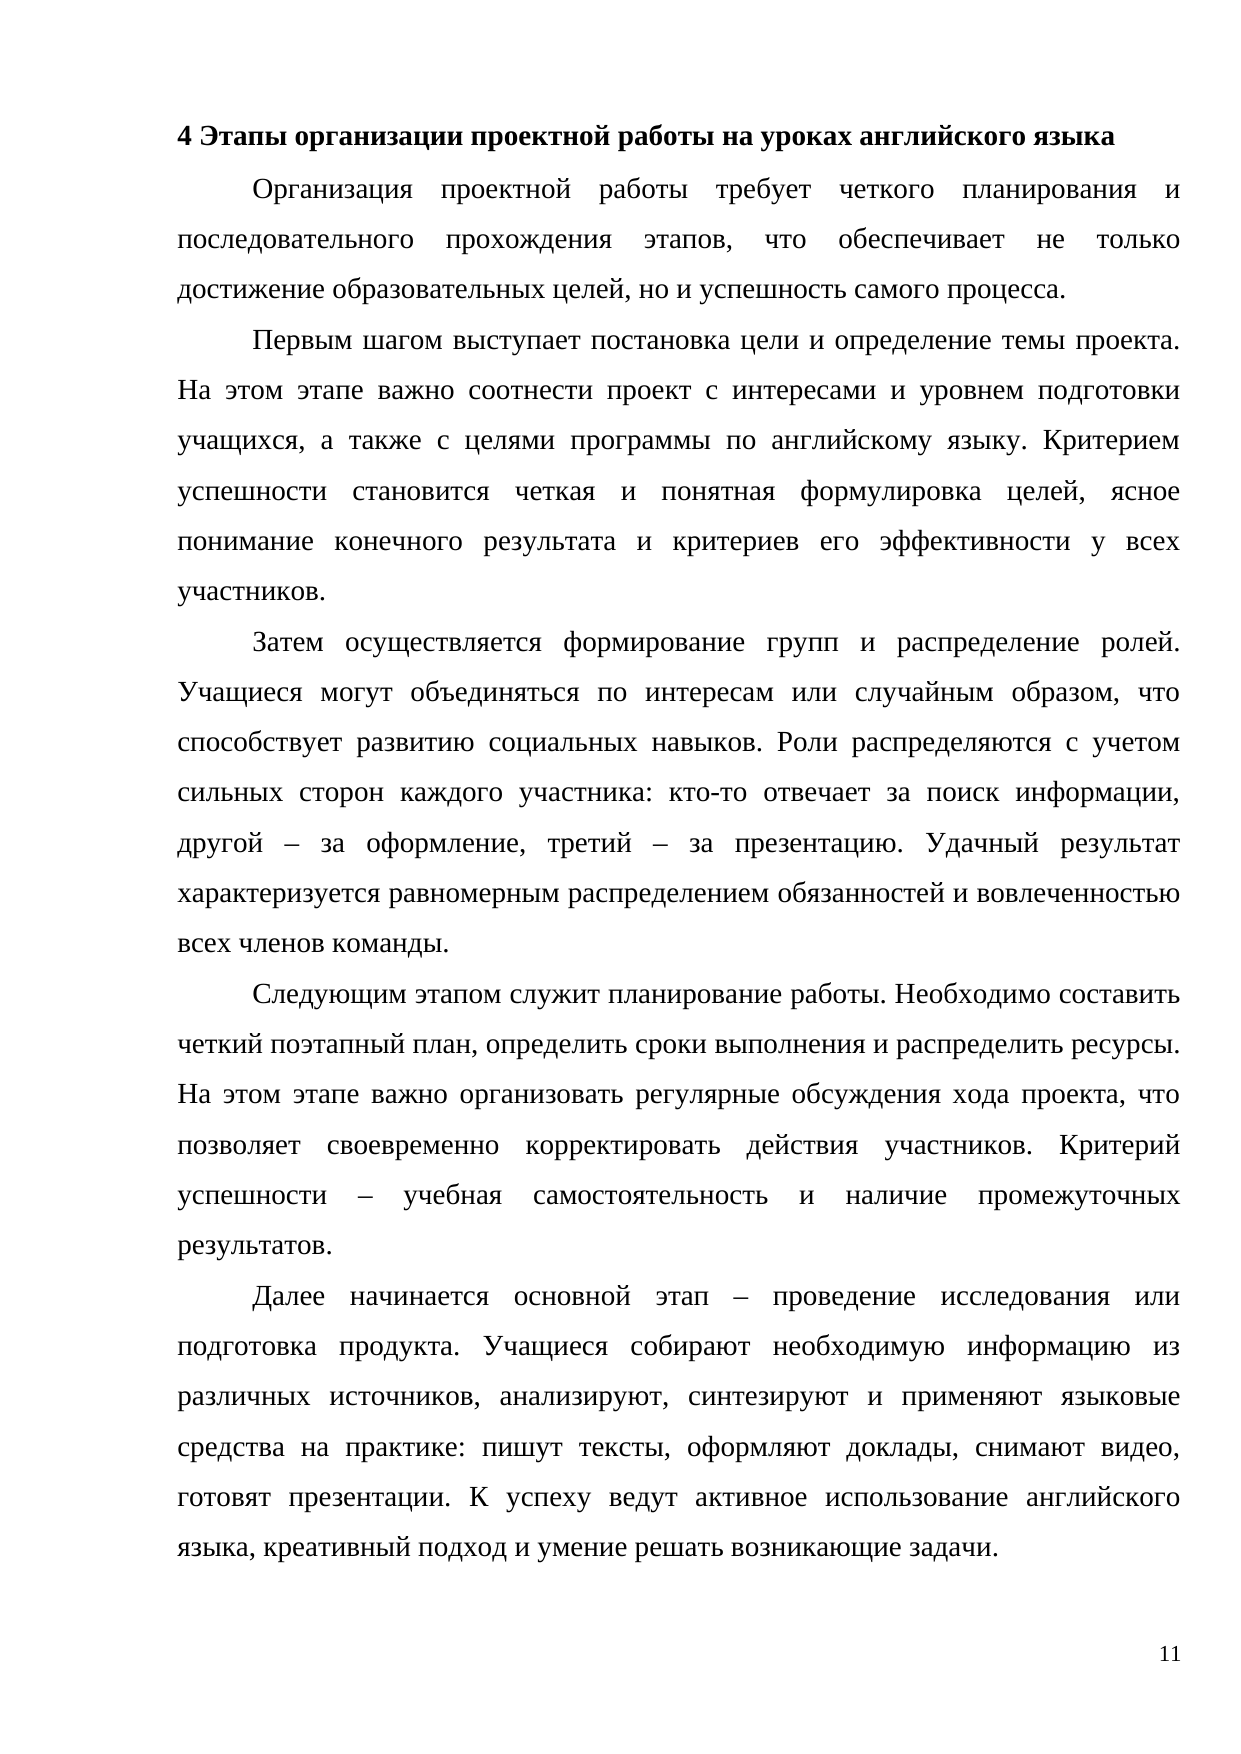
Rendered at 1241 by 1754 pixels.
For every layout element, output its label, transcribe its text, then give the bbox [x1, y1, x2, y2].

text Далее начинается основной этап – проведение исследования или подготовка продукта. Учащиеся собирают необходимую информацию из различных источников, анализируют, синтезируют и применяют языковые средства на практике: пишут тексты, оформляют доклады, снимают видео, готовят презентации. К успеху ведут активное использование английского языка, креативный подход и умение решать возникающие задачи. [177, 1278, 1181, 1563]
text Организация проектной работы требует четкого планирования и последовательного прохождения этапов, что обеспечивает не только достижение образовательных целей, но и успешность самого процесса. [177, 171, 1181, 305]
text Затем осуществляется формирование групп и распределение ролей. Учащиеся могут объединяться по интересам или случайным образом, что способствует развитию социальных навыков. Роли распределяются с учетом сильных сторон каждого участника: кто-то отвечает за поиск информации, другой – за оформление, третий – за презентацию. Удачный результат характеризуется равномерным распределением обязанностей и вовлеченностью всех членов команды. [177, 624, 1181, 959]
text Первым шагом выступает постановка цели и определение темы проекта. На этом этапе важно соотнести проект с интересами и уровнем подготовки учащихся, а также с целями программы по английскому языку. Критерием успешности становится четкая и понятная формулировка целей, ясное понимание конечного результата и критериев его эффективности у всех участников. [177, 322, 1181, 607]
subtitle 4 Этапы организации проектной работы на уроках английского языка [177, 118, 1181, 152]
text Следующим этапом служит планирование работы. Необходимо составить четкий поэтапный план, определить сроки выполнения и распределить ресурсы. На этом этапе важно организовать регулярные обсуждения хода проекта, что позволяет своевременно корректировать действия участников. Критерий успешности – учебная самостоятельность и наличие промежуточных результатов. [177, 976, 1181, 1261]
